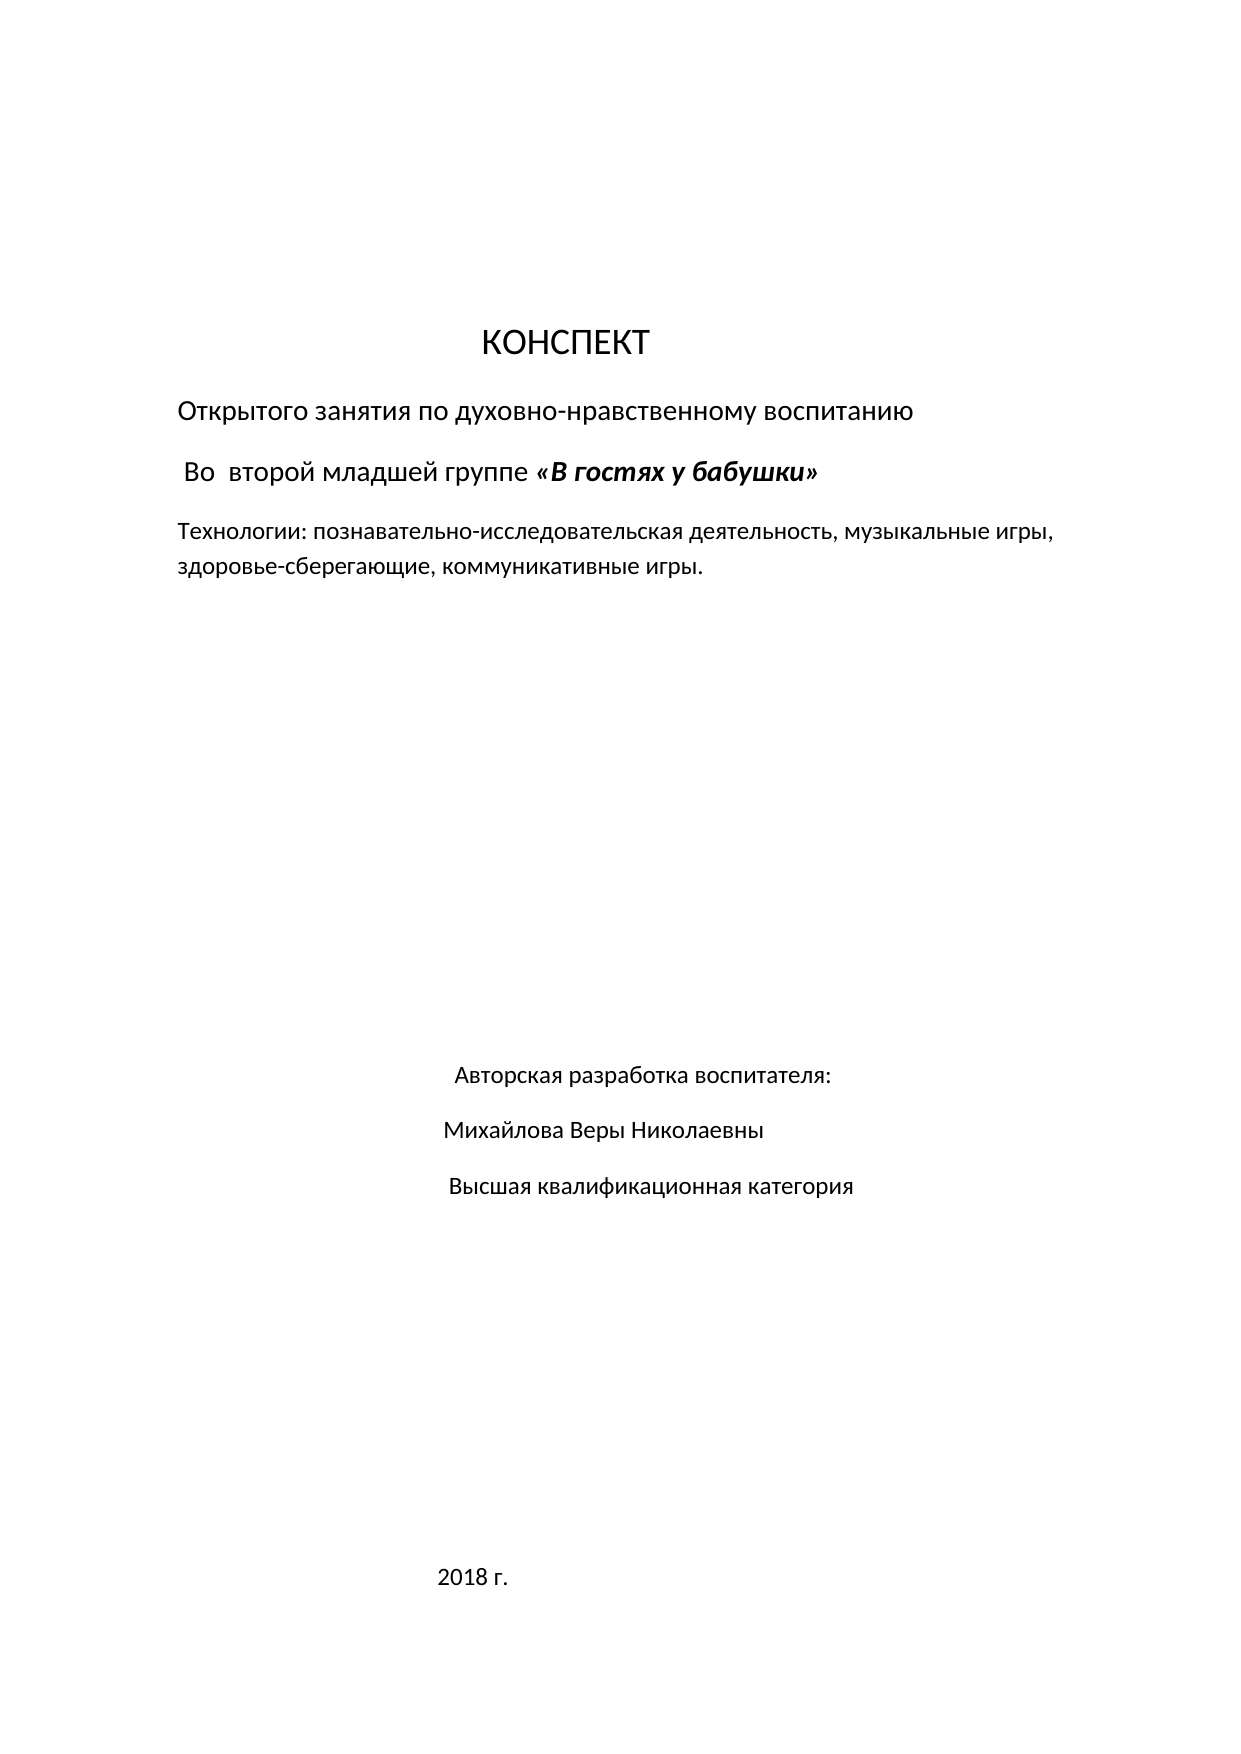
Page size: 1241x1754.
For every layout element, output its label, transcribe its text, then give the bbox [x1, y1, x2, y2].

text Михайлова Веры Николаевны [177, 1114, 1152, 1145]
text Во второй младшей группе «В гостях у бабушки» [177, 453, 1152, 489]
text Открытого занятия по духовно-нравственному воспитанию [177, 392, 1152, 427]
text КОНСПЕКТ [177, 318, 1152, 364]
text Авторская разработка воспитателя: [177, 1059, 1152, 1089]
text 2018 г. [177, 1561, 1152, 1592]
text Высшая квалификационная категория [177, 1170, 1152, 1201]
text Технологии: познавательно-исследовательская деятельность, музыкальные игры, здоровье-сберегающие, коммуникативные игры. [177, 515, 1152, 581]
